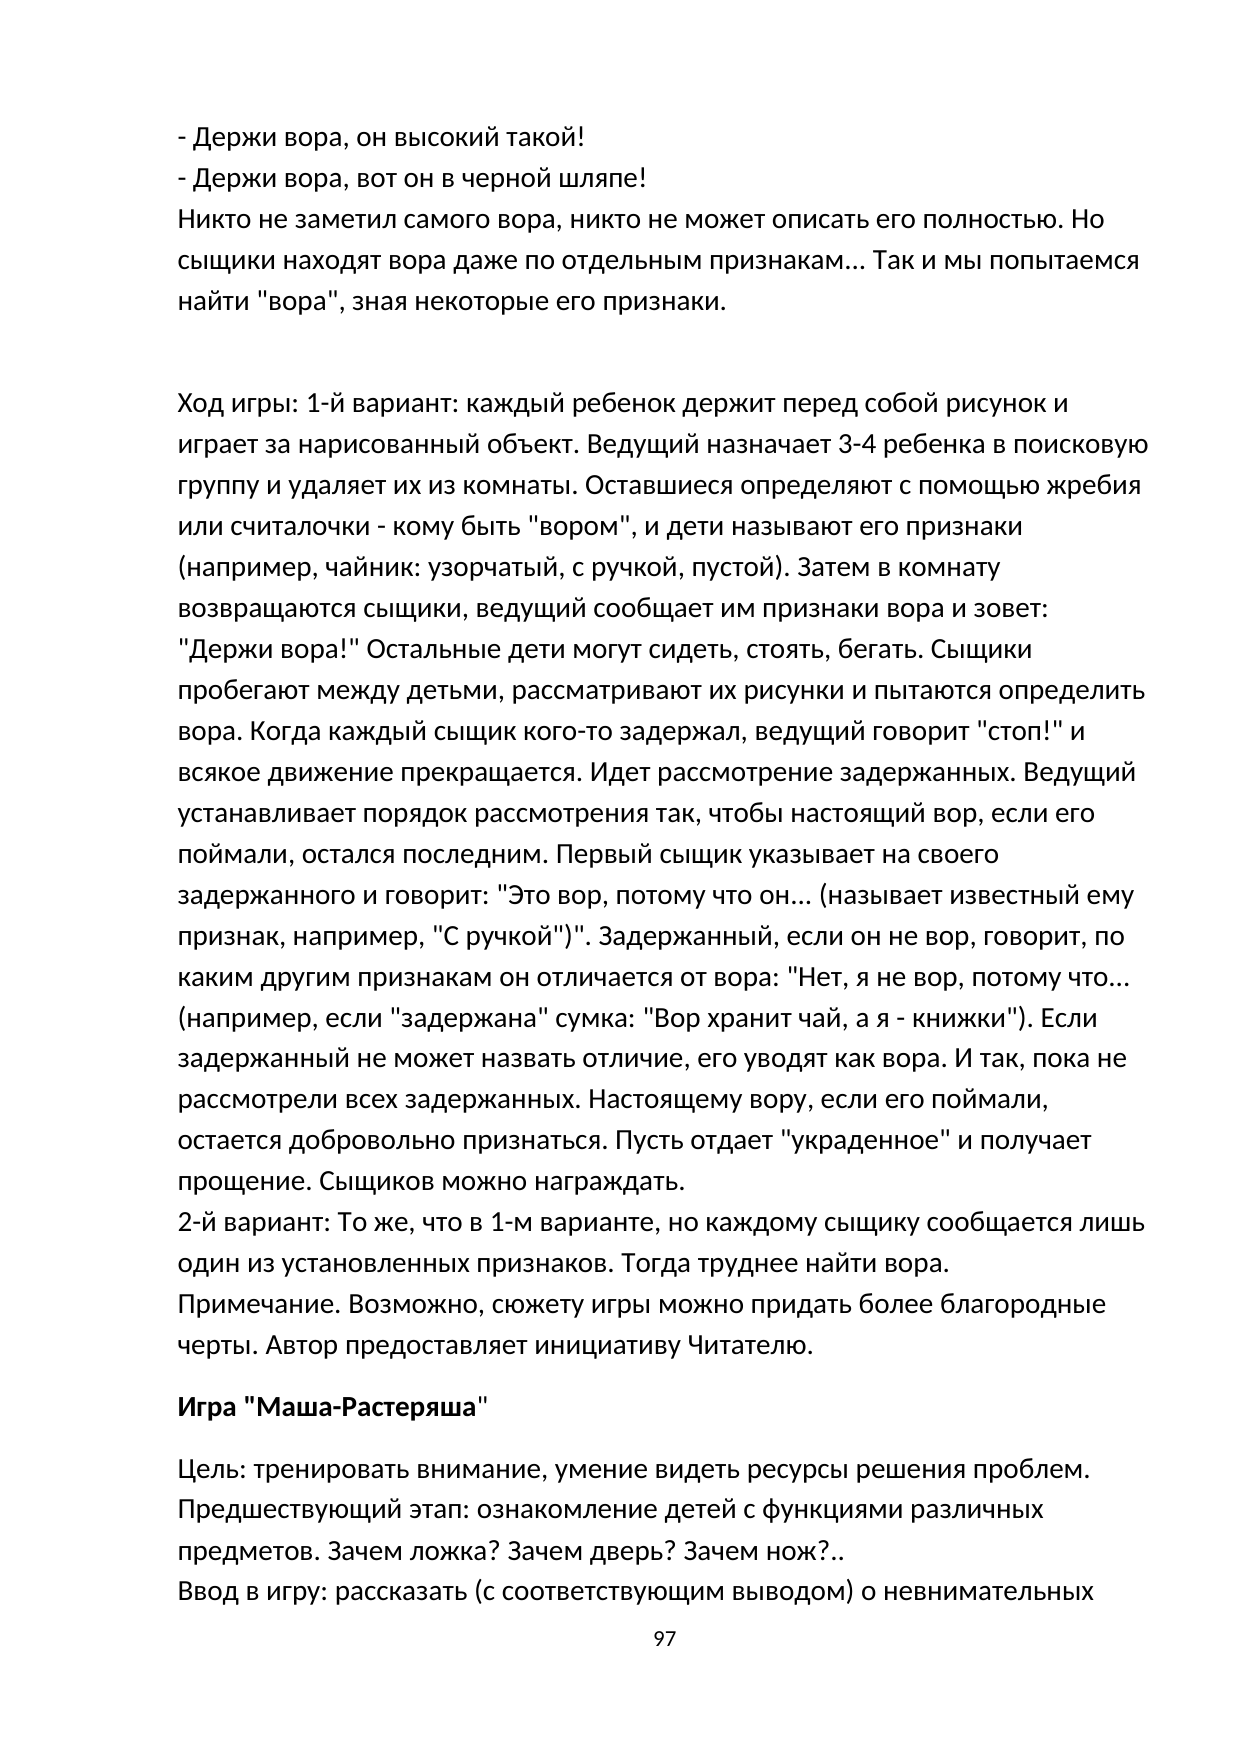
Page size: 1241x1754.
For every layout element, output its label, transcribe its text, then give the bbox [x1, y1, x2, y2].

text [177, 118, 1152, 317]
text Игра "Маша-Растеряша" [177, 1388, 1152, 1423]
text Ход игры: 1-й вариант: каждый ребенок держит перед собой рисунок и играет за нарисованный объект. Ведущий назначает 3-4 ребенка в поисковую группу и удаляет их из комнаты. Оставшиеся определяют с помощью жребия или считалочки - кому быть "вором", и дети называют его признаки (например, чайник: узорчатый, с ручкой, пустой). Затем в комнату возвращаются сыщики, ведущий сообщает им признаки вора и зовет: "Держи вора!" Остальные дети могут сидеть, стоять, бегать. Сыщики пробегают между детьми, рассматривают их рисунки и пытаются определить вора. Когда каждый сыщик кого-то задержал, ведущий говорит "стоп!" и всякое движение прекращается. Идет рассмотрение задержанных. Ведущий устанавливает порядок рассмотрения так, чтобы настоящий вор, если его поймали, остался последним. Первый сыщик указывает на своего задержанного и говорит: "Это вор, потому что он... (называет известный ему признак, например, "С ручкой")". Задержанный, если он не вор, говорит, по каким другим признакам он отличается от вора: "Нет, я не вор, потому что... (например, если "задержана" сумка: "Вор хранит чай, а я - книжки"). Если задержанный не может назвать отличие, его уводят как вора. И так, пока не рассмотрели всех задержанных. Настоящему вору, если его поймали, остается добровольно признаться. Пусть отдает "украденное" и получает прощение. Сыщиков можно награждать. 2-й вариант: То же, что в 1-м варианте, но каждому сыщику сообщается лишь один из установленных признаков. Тогда труднее найти вора. Примечание. Возможно, сюжету игры можно придать более благородные черты. Автор предоставляет инициативу Читателю. [177, 344, 1152, 1362]
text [177, 1450, 1152, 1608]
